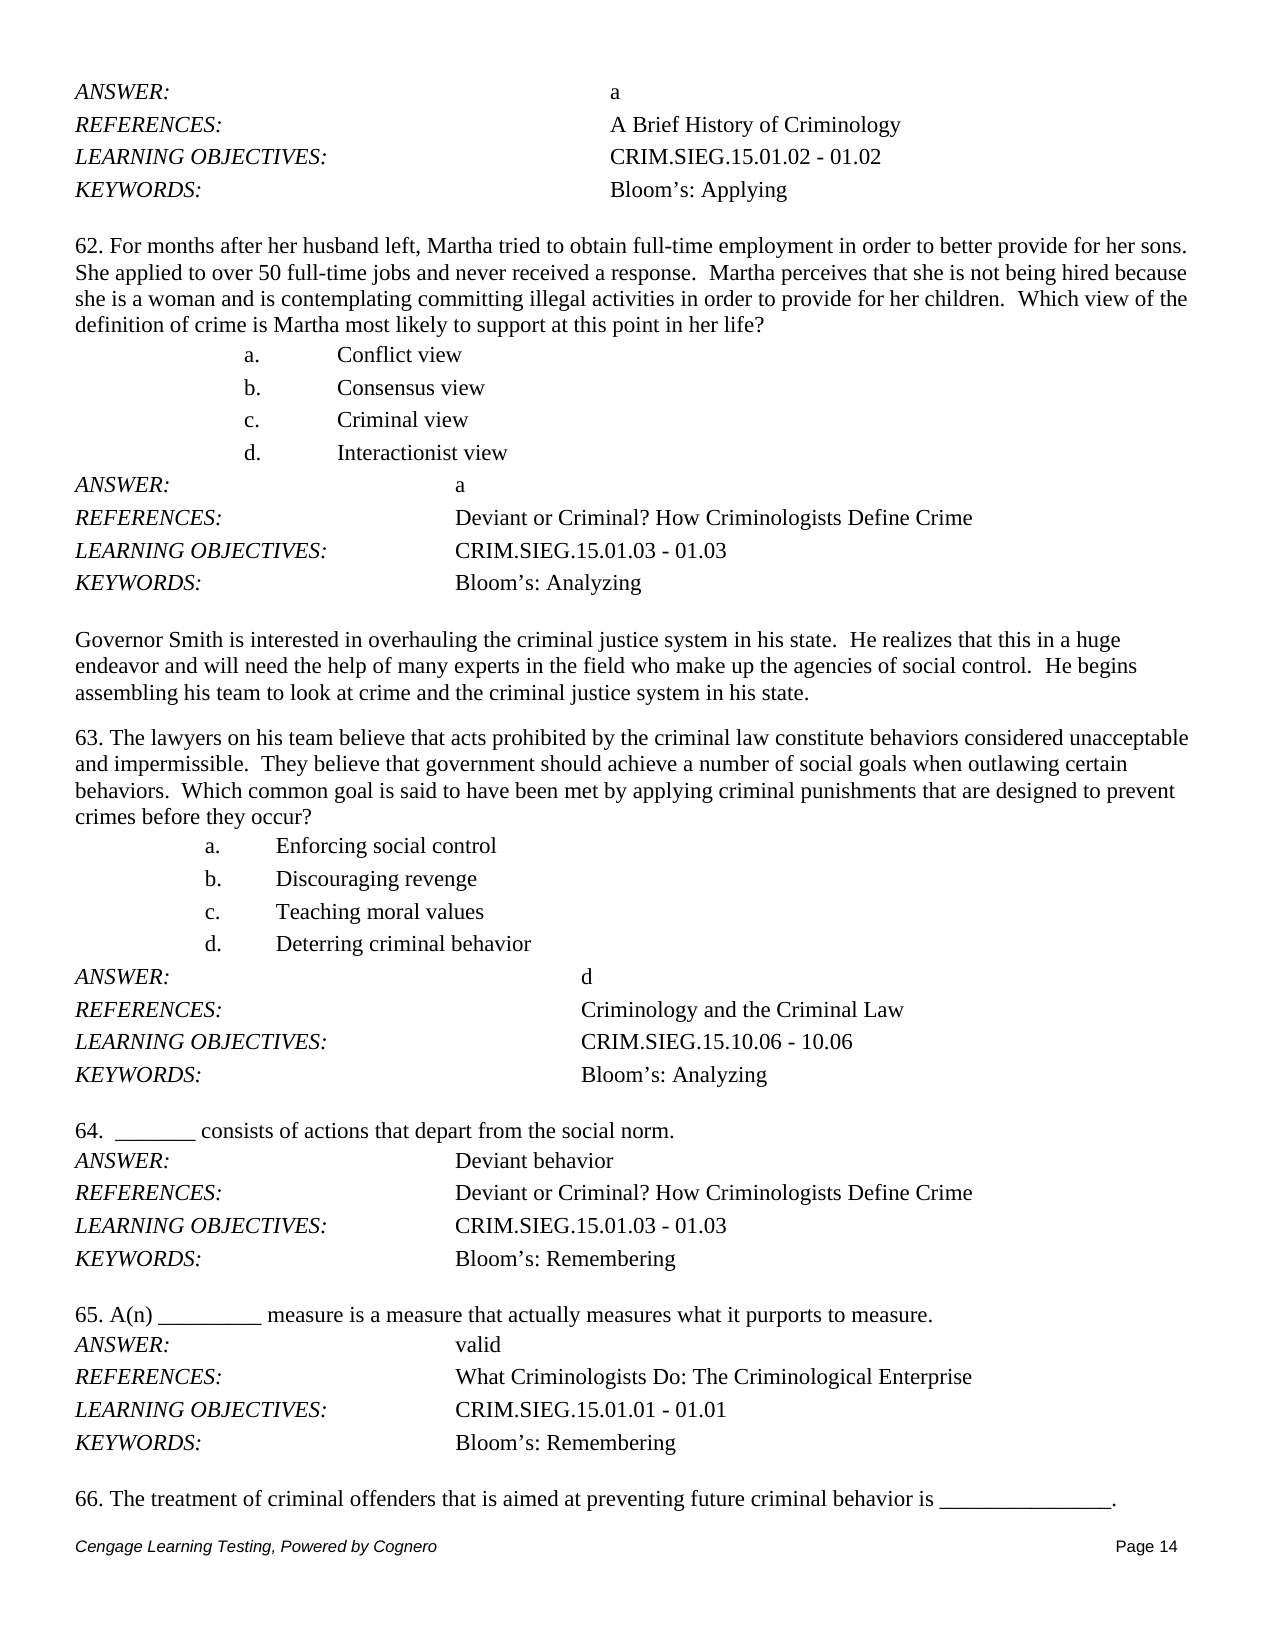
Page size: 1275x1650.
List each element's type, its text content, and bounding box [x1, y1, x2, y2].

table_header 62. ​For months after her husband left, Martha tried to obtain full-time employment in order to better provide for her sons. She applied to over 50 full-time jobs and never received a response. Martha perceives that she is not being hired because she is a woman and is contemplating committing illegal activities in order to provide for her children. Which view of the definition of crime is Martha most likely to support at this point in her life? [75, 338, 1200, 599]
table_header 63. The lawyers on his team believe that acts prohibited by the criminal law constitute behaviors considered unacceptable and impermissible. They believe that government should achieve a number of social goals when outlawing certain behaviors. Which common goal is said to have been met by applying criminal punishments that are designed to prevent crimes before they occur?​ [75, 829, 1200, 1090]
table_header 65. A(n) _________ measure is a measure that actually measures what it purports to measure.​ [75, 1328, 1200, 1458]
table_header 64. _______ consists of actions that depart from the social norm.​ [75, 1144, 1200, 1274]
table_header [75, 75, 1200, 206]
